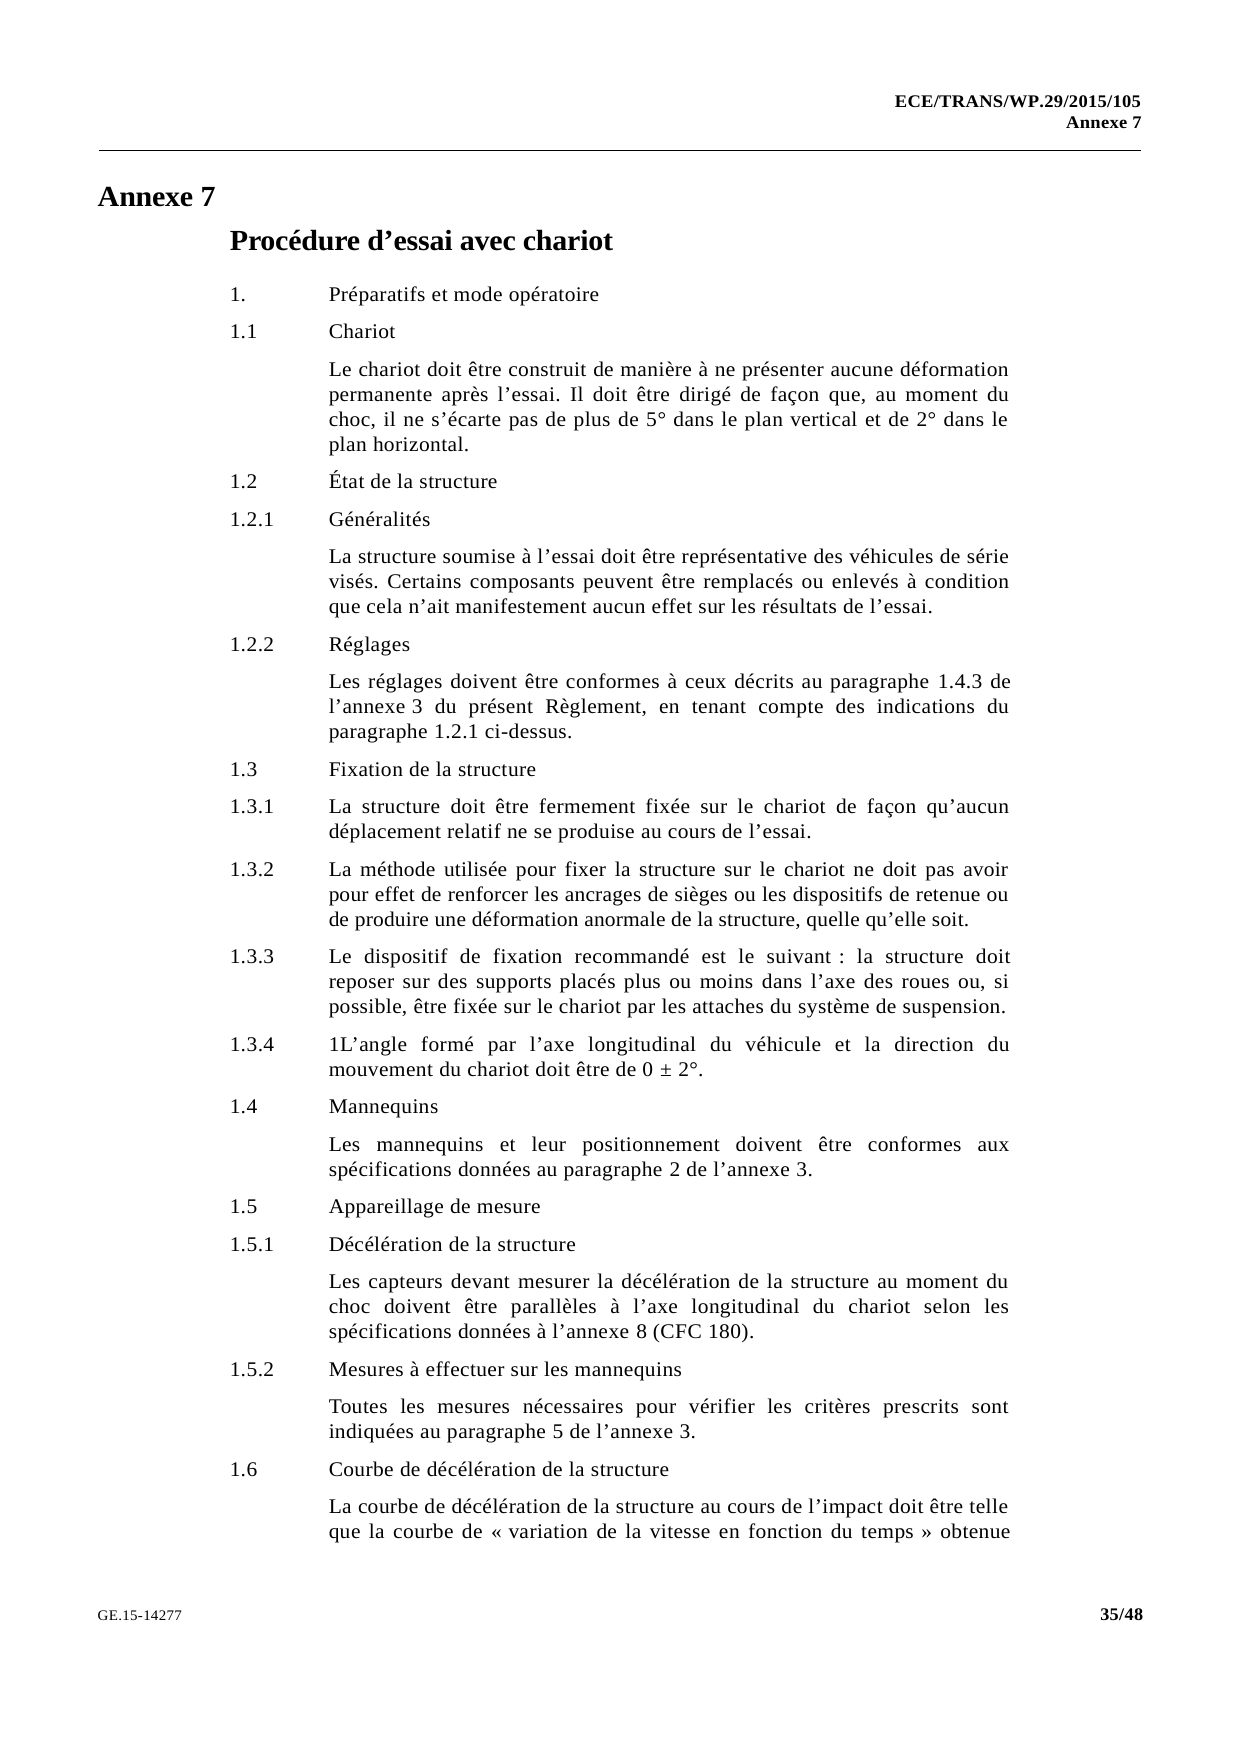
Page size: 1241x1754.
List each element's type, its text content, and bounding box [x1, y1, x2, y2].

text 1.3 Fixation de la structure [229, 756, 1011, 781]
text Procédure d’essai avec chariot [97, 225, 1011, 256]
text 1.3.1 La structure doit être fermement fixée sur le chariot de façon qu’aucun déplacement relatif ne se produise au cours de l’essai. [229, 794, 1011, 844]
text Annexe 7 [97, 181, 1011, 213]
text 1.5.1 Décélération de la structure [229, 1231, 1011, 1256]
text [229, 1494, 1011, 1544]
text Les capteurs devant mesurer la décélération de la structure au moment du choc doivent être parallèles à l’axe longitudinal du chariot selon les spécifications données à l’annexe 8 (CFC 180). [229, 1269, 1011, 1344]
text Toutes les mesures nécessaires pour vérifier les critères prescrits sont indiquées au paragraphe 5 de l’annexe 3. [229, 1394, 1011, 1444]
text 1.2 État de la structure [229, 469, 1011, 494]
text 1.4 Mannequins [229, 1094, 1011, 1119]
text La structure soumise à l’essai doit être représentative des véhicules de série visés. Certains composants peuvent être remplacés ou enlevés à condition que cela n’ait manifestement aucun effet sur les résultats de l’essai. [229, 544, 1011, 619]
text 1.2.1 Généralités [229, 506, 1011, 531]
text 1.5 Appareillage de mesure [229, 1194, 1011, 1219]
text Les mannequins et leur positionnement doivent être conformes aux spécifications données au paragraphe 2 de l’annexe 3. [229, 1131, 1011, 1181]
text 1.3.3 Le dispositif de fixation recommandé est le suivant : la structure doit reposer sur des supports placés plus ou moins dans l’axe des roues ou, si possible, être fixée sur le chariot par les attaches du système de suspension. [229, 944, 1011, 1019]
text Les réglages doivent être conformes à ceux décrits au paragraphe 1.4.3 de l’annexe 3 du présent Règlement, en tenant compte des indications du paragraphe 1.2.1 ci-dessus. [229, 669, 1011, 744]
text Le chariot doit être construit de manière à ne présenter aucune déformation permanente après l’essai. Il doit être dirigé de façon que, au moment du choc, il ne s’écarte pas de plus de 5° dans le plan vertical et de 2° dans le plan horizontal. [229, 356, 1011, 456]
text 1. Préparatifs et mode opératoire [229, 281, 1011, 306]
text 1.3.2 La méthode utilisée pour fixer la structure sur le chariot ne doit pas avoir pour effet de renforcer les ancrages de sièges ou les dispositifs de retenue ou de produire une déformation anormale de la structure, quelle qu’elle soit. [229, 856, 1011, 931]
text 1.6 Courbe de décélération de la structure [229, 1456, 1011, 1481]
text 1.3.4 L’angle formé par l’axe longitudinal du véhicule et la direction du mouvement du chariot doit être de 0 ± 2°. [229, 1031, 1011, 1081]
text 1.5.2 Mesures à effectuer sur les mannequins [229, 1356, 1011, 1381]
text 1.1 Chariot [229, 319, 1011, 344]
text 1.2.2 Réglages [229, 631, 1011, 656]
